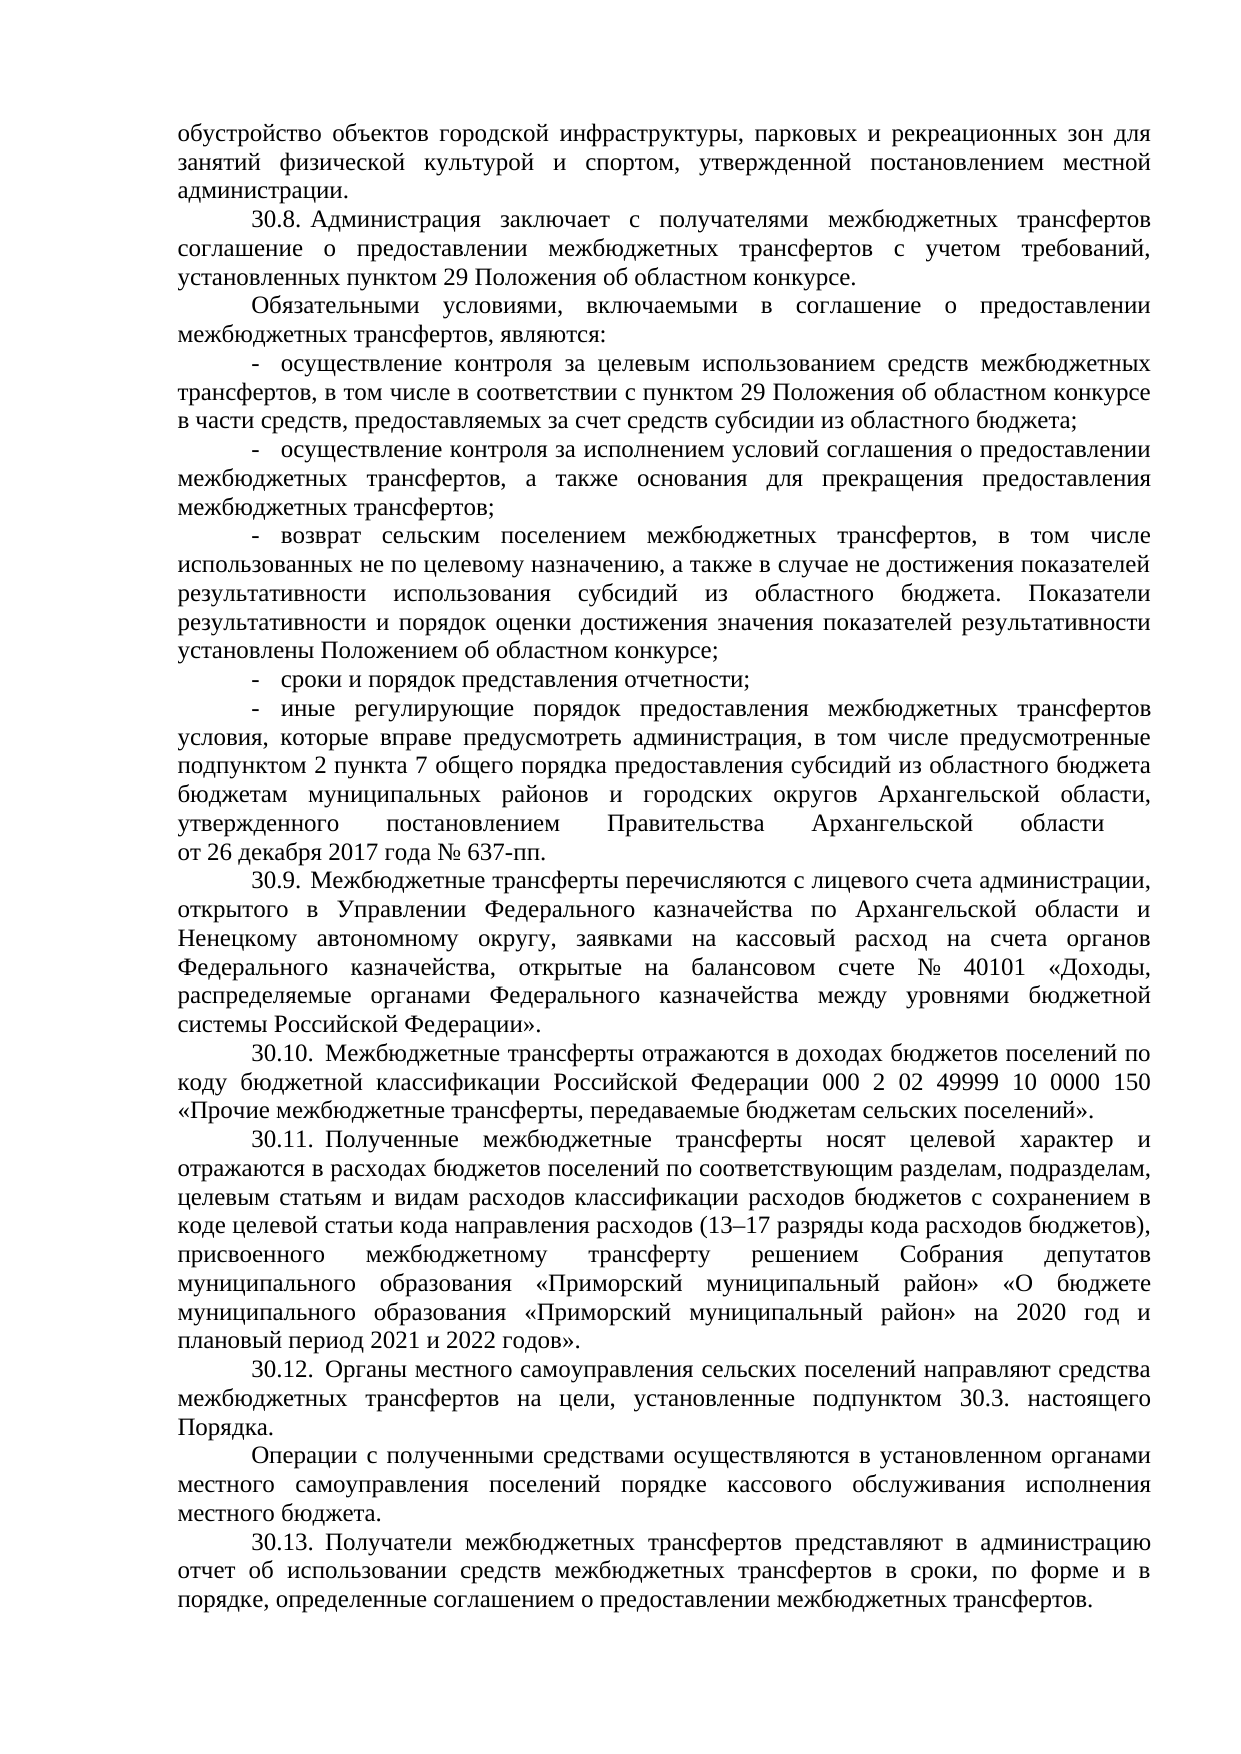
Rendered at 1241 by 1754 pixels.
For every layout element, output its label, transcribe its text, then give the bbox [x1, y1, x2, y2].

text 30.11. Полученные межбюджетные трансферты носят целевой характер и отражаются в расходах бюджетов поселений по соответствующим разделам, подразделам, целевым статьям и видам расходов классификации расходов бюджетов с сохранением в коде целевой статьи кода направления расходов (13–17 разряды кода расходов бюджетов), присвоенного межбюджетному трансферту решением Собрания депутатов муниципального образования «Приморский муниципальный район» «О бюджете муниципального образования «Приморский муниципальный район» на 2020 год и плановый период 2021 и 2022 годов». [177, 1124, 1152, 1354]
text - сроки и порядок представления отчетности; [177, 664, 1152, 693]
text Обязательными условиями, включаемыми в соглашение о предоставлении межбюджетных трансфертов, являются: [177, 291, 1152, 348]
text - иные регулирующие порядок предоставления межбюджетных трансфертов условия, которые вправе предусмотреть администрация, в том числе предусмотренные подпунктом 2 пункта 7 общего порядка предоставления субсидий из областного бюджета бюджетам муниципальных районов и городских округов Архангельской области, утвержденного постановлением Правительства Архангельской области от 26 декабря 2017 года № 637-пп. [177, 693, 1152, 866]
text 30.10. Межбюджетные трансферты отражаются в доходах бюджетов поселений по коду бюджетной классификации Российской Федерации 000 2 02 49999 10 0000 150 «Прочие межбюджетные трансферты, передаваемые бюджетам сельских поселений». [177, 1038, 1152, 1124]
text 30.12. Органы местного самоуправления сельских поселений направляют средства межбюджетных трансфертов на цели, установленные подпунктом 30.3. настоящего Порядка. [177, 1354, 1152, 1441]
text - осуществление контроля за исполнением условий соглашения о предоставлении межбюджетных трансфертов, а также основания для прекращения предоставления межбюджетных трансфертов; [177, 434, 1152, 521]
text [177, 118, 1152, 204]
text - осуществление контроля за целевым использованием средств межбюджетных трансфертов, в том числе в соответствии с пунктом 29 Положения об областном конкурсе в части средств, предоставляемых за счет средств субсидии из областного бюджета; [177, 348, 1152, 434]
text 30.9. Межбюджетные трансферты перечисляются с лицевого счета администрации, открытого в Управлении Федерального казначейства по Архангельской области и Ненецкому автономному округу, заявками на кассовый расход на счета органов Федерального казначейства, открытые на балансовом счете № 40101 «Доходы, распределяемые органами Федерального казначейства между уровнями бюджетной системы Российской Федерации». [177, 866, 1152, 1038]
text - возврат сельским поселением межбюджетных трансфертов, в том числе использованных не по целевому назначению, а также в случае не достижения показателей результативности использования субсидий из областного бюджета. Показатели результативности и порядок оценки достижения значения показателей результативности установлены Положением об областном конкурсе; [177, 521, 1152, 664]
text Операции с полученными средствами осуществляются в установленном органами местного самоуправления поселений порядке кассового обслуживания исполнения местного бюджета. [177, 1441, 1152, 1527]
text 30.8. Администрация заключает с получателями межбюджетных трансфертов соглашение о предоставлении межбюджетных трансфертов с учетом требований, установленных пунктом 29 Положения об областном конкурсе. [177, 204, 1152, 291]
text 30.13. Получатели межбюджетных трансфертов представляют в администрацию отчет об использовании средств межбюджетных трансфертов в сроки, по форме и в порядке, определенные соглашением о предоставлении межбюджетных трансфертов. [177, 1527, 1152, 1613]
